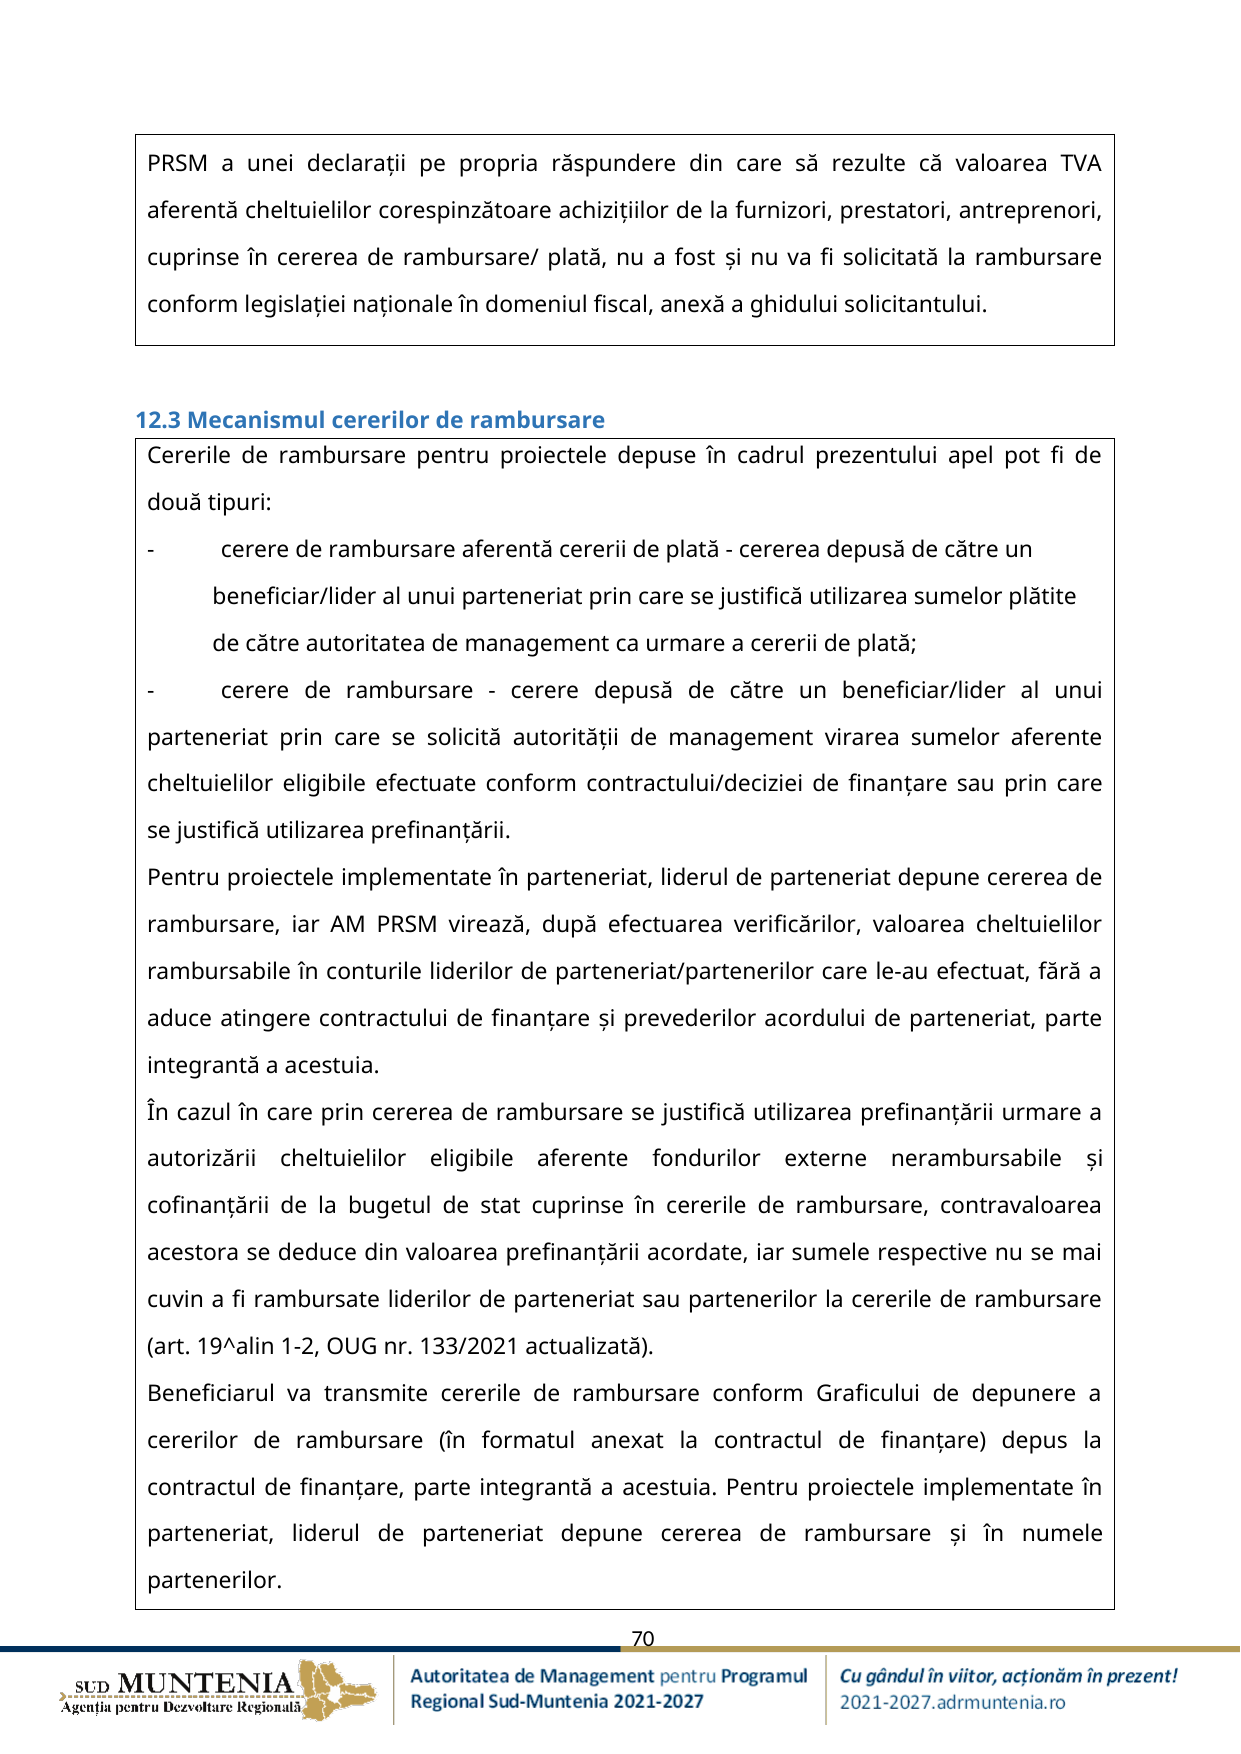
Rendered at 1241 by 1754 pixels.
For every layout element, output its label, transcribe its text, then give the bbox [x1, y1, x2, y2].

picture [0, 1646, 1241, 1726]
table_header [136, 439, 1114, 1608]
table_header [136, 135, 1114, 344]
subtitle 12.3 Mecanismul cererilor de rambursare [135, 404, 1150, 436]
